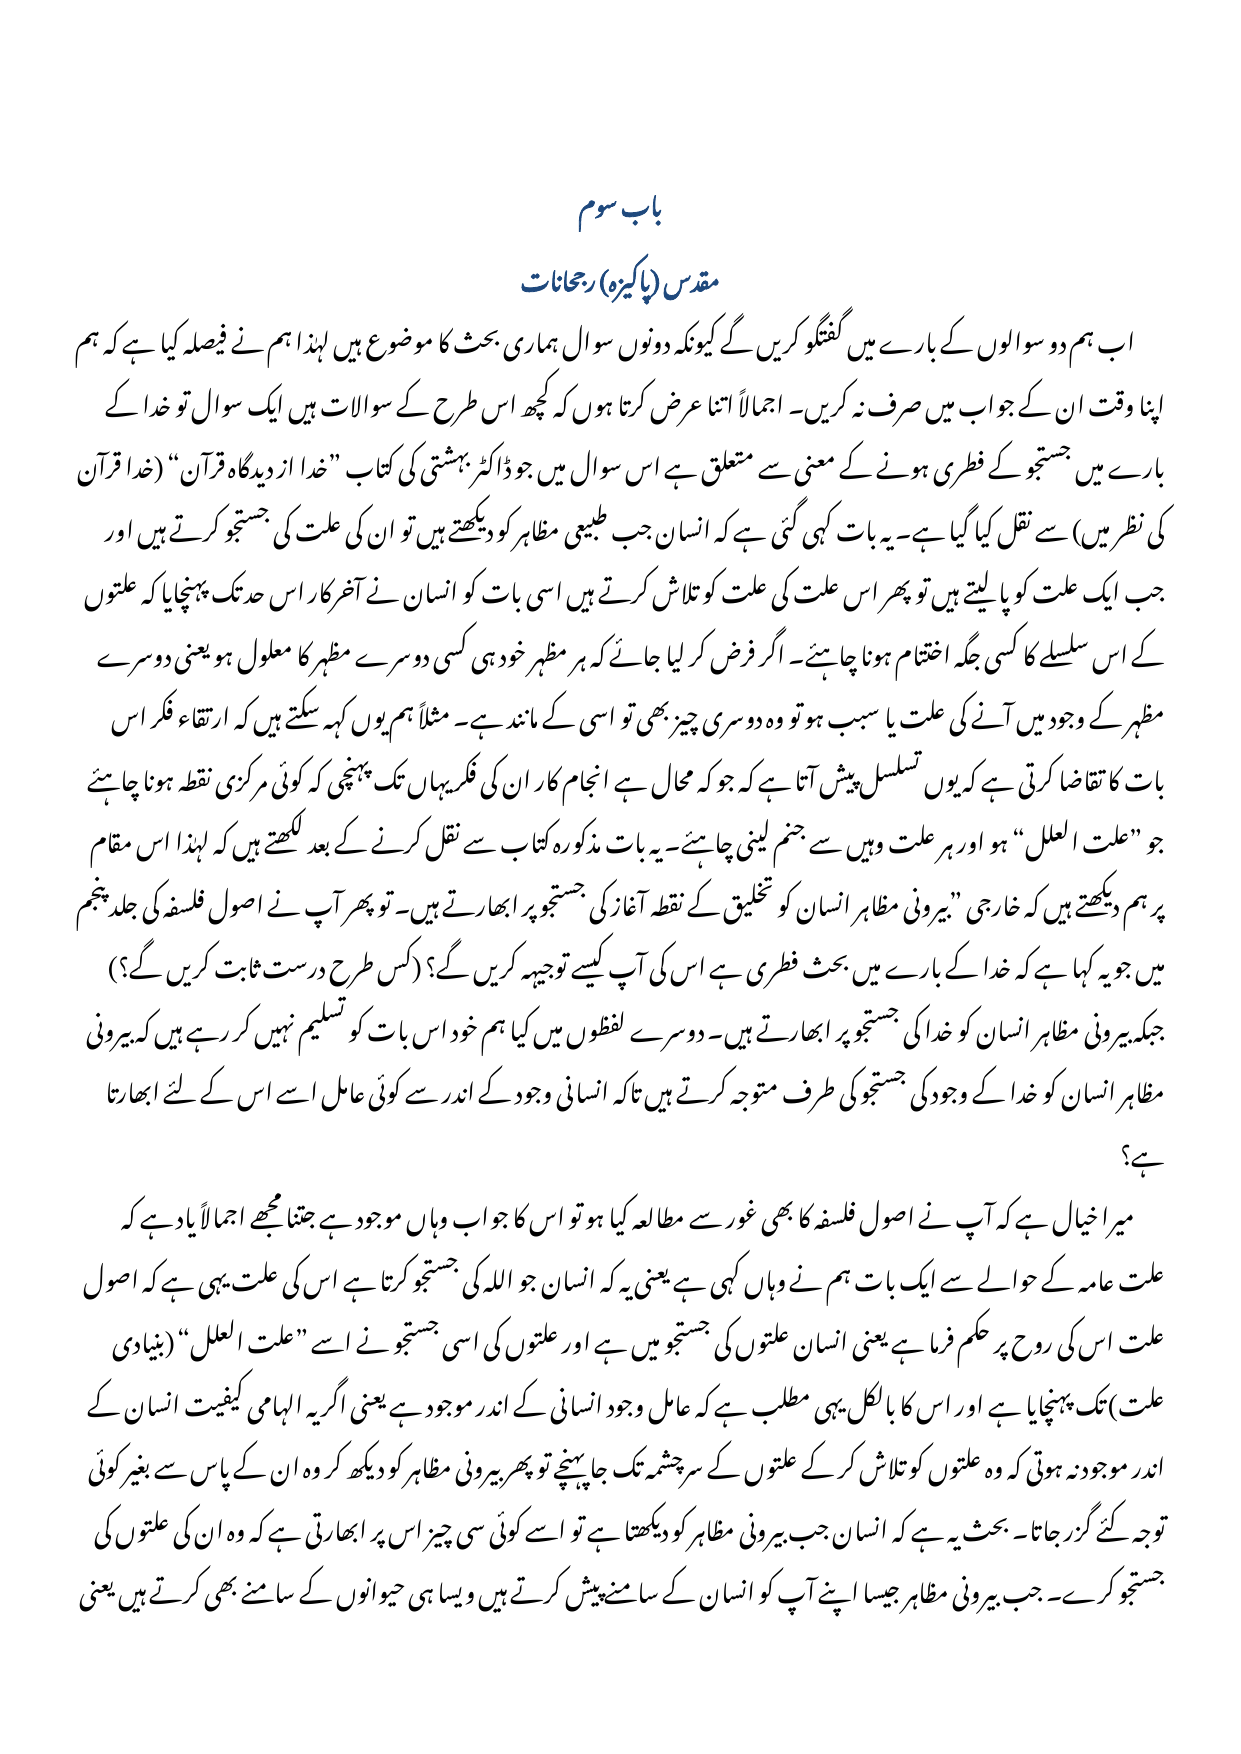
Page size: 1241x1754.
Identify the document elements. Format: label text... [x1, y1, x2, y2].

text اب ہم دو سوالوں کے بارے میں گفتگو کریں گے کیونکہ دونوں سوال ہماری بحث کا موضوع ہیں لہٰذا ہم نے فیصلہ کیا ہے کہ ہم اپنا وقت ان کے جواب میں صرف نہ کریں۔ اجمالاً اتنا عرض کرتا ہوں کہ کچھ اس طرح کے سوالات ہیں ایک سوال تو خدا کے بارے میں جستجو کے فطری ہونے کے معنی سے متعلق ہے اس سوال میں جو ڈاکٹر بہشتی کی کتاب ”خدا از دیدگاہ قرآن“ (خدا قرآن کی نظر میں) سے نقل کیا گیا ہے۔ یہ بات کہی گئی ہے کہ انسان جب طبیعی مظاہر کو دیکھتے ہیں تو ان کی علت کی جستجو کرتے ہیں اور جب ایک علت کو پا لیتے ہیں تو پھر اس علت کی علت کو تلاش کرتے ہیں اسی بات کو انسان نے آخرکار اس حد تک پہنچایا کہ علتوں کے اس سلسلے کا کسی جگہ اختتام ہونا چاہئے۔ اگر فرض کر لیا جائے کہ ہر مظہر خود ہی کسی دوسرے مظہر کا معلول ہو یعنی دوسرے مظہر کے وجود میں آنے کی علت یا سبب ہو تو وہ دوسری چیز بھی تو اسی کے مانند ہے۔ مثلاً ہم یوں کہہ سکتے ہیں کہ ارتقاء فکر اس بات کا تقاضا کرتی ہے کہ یوں تسلسل پیش آتا ہے کہ جو کہ محال ہے انجام کار ان کی فکر یہاں تک پہنچی کہ کوئی مرکزی نقطہ ہونا چاہئے جو ”علت العلل“ ہو اور ہر علت وہیں سے جنم لینی چاہئے۔ یہ بات مذکورہ کتاب سے نقل کرنے کے بعد لکھتے ہیں کہ لہٰذا اس مقام پر ہم دیکھتے ہیں کہ خارجی ”بیرونی مظاہر انسان کو تخلیق کے نقطہ آغاز کی جستجو پر ابھارتے ہیں۔ تو پھر آپ نے اصول فلسفہ کی جلد پنجم میں جو یہ کہا ہے کہ خدا کے بارے میں بحث فطری ہے اس کی آپ کیسے توجیہہ کریں گے؟ (کس طرح درست ثابت کریں گے؟) جبکہ بیرونی مظاہر انسان کو خدا کی جستجو پر ابھارتے ہیں۔ دوسرے لفظوں میں کیا ہم خود اس بات کو تسلیم نہیں کر رہے ہیں کہ بیرونی مظاہر انسان کو خدا کے وجود کی جستجو کی طرف متوجہ کرتے ہیں تاکہ انسانی وجود کے اندر سے کوئی عامل اسے اس کے لئے ابھارتا ہے؟ [75, 306, 1165, 1181]
subtitle باب سوم [75, 169, 1165, 231]
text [75, 1181, 1165, 1619]
subtitle مقدس (پاکیزہ) رجحانات [75, 244, 1165, 306]
